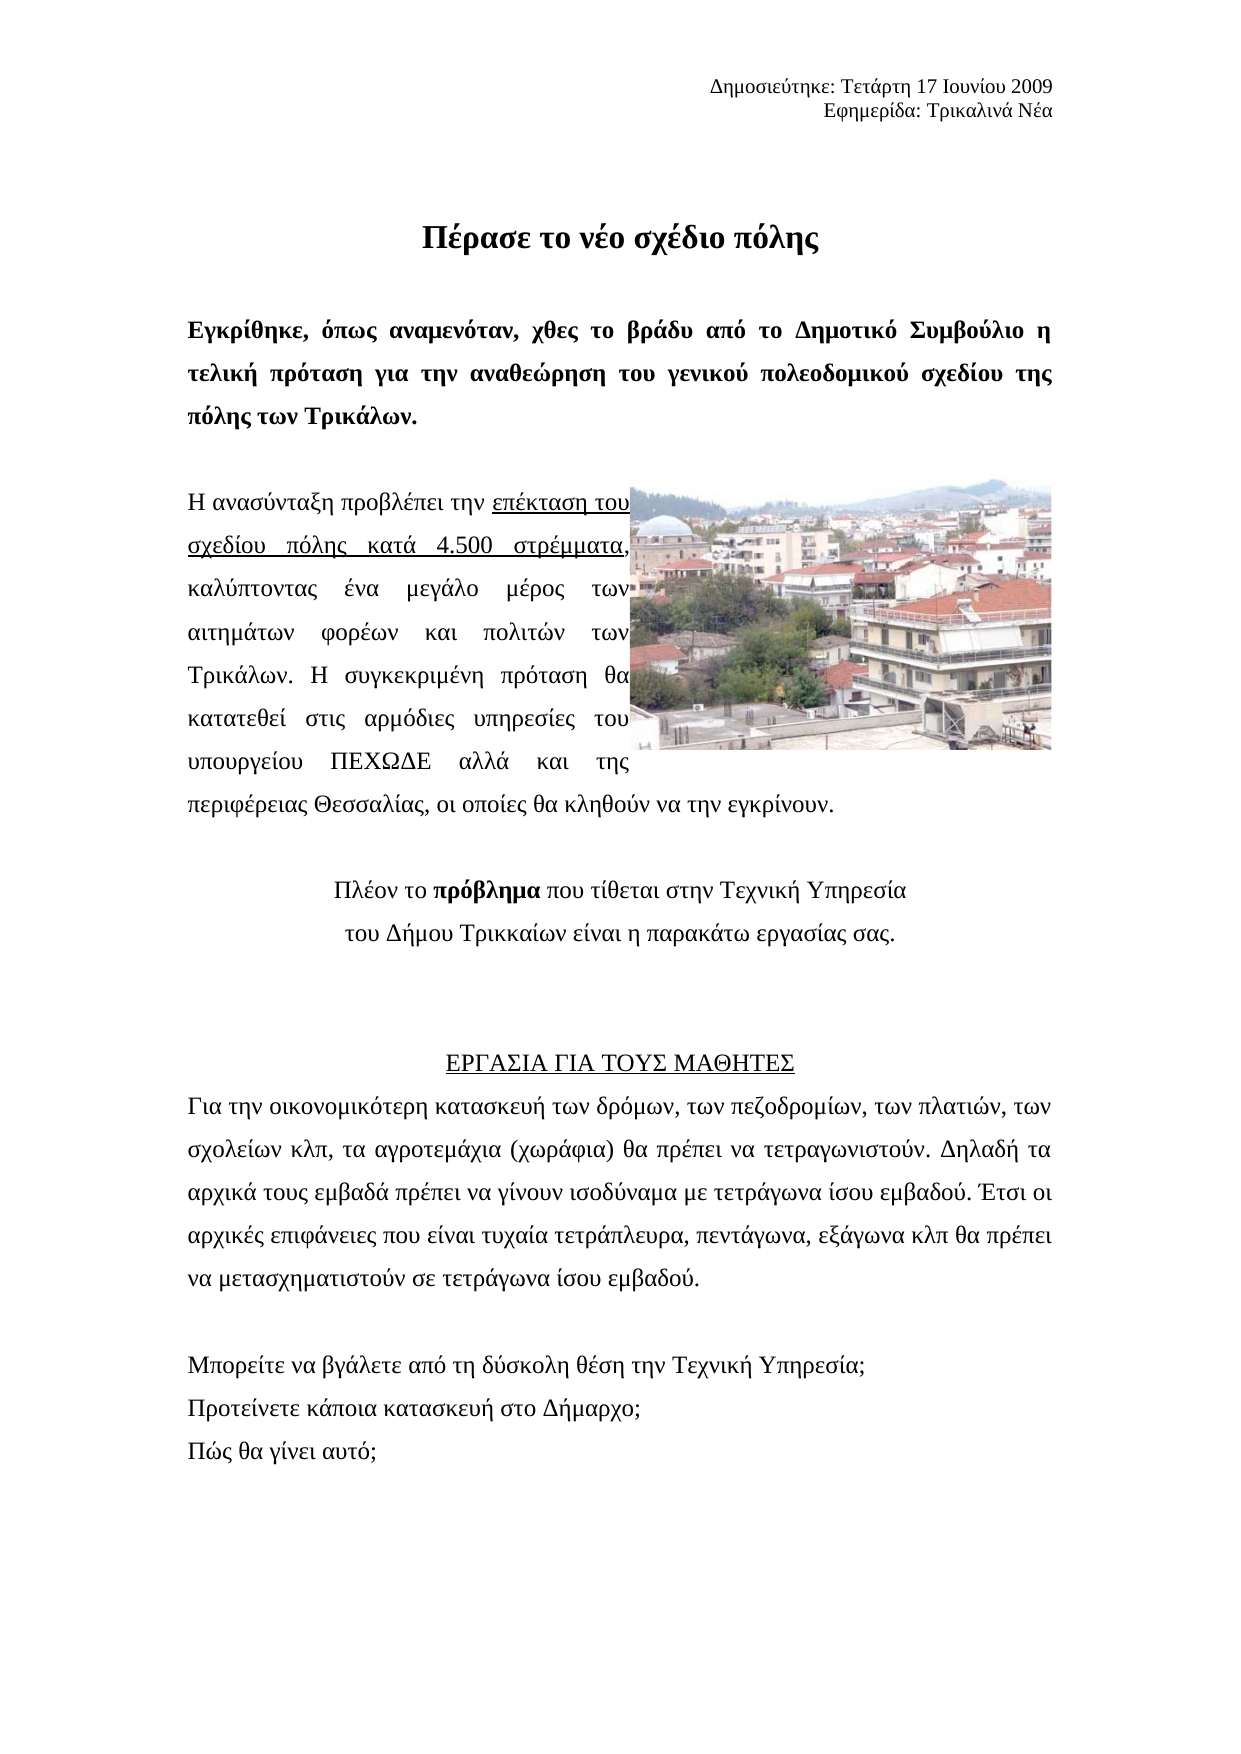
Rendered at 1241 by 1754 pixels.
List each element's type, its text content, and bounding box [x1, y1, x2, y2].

text Πλέον το πρόβλημα που τίθεται στην Τεχνική Υπηρεσία [187, 875, 1053, 904]
text ΕΡΓΑΣΙΑ ΓΙΑ ΤΟΥΣ ΜΑΘΗΤΕΣ [187, 1048, 1053, 1077]
picture [629, 434, 1052, 750]
text Προτείνετε κάποια κατασκευή στο Δήμαρχο; [187, 1393, 1053, 1422]
text Δημοσιεύτηκε: Τετάρτη 17 Ιουνίου 2009 [187, 74, 1053, 98]
text Πέρασε το νέο σχέδιο πόλης [187, 218, 1053, 256]
text Πώς θα γίνει αυτό; [187, 1436, 1053, 1465]
text Εγκρίθηκε, όπως αναμενόταν, χθες το βράδυ από το Δημοτικό Συμβούλιο η τελική πρόταση για την αναθεώρηση του γενικού πολεοδομικού σχεδίου της πόλης των Τρικάλων. [187, 315, 1053, 430]
text του Δήμου Τρικκαίων είναι η παρακάτω εργασίας σας. [187, 918, 1053, 947]
text Για την οικονομικότερη κατασκευή των δρόμων, των πεζοδρομίων, των πλατιών, των σχολείων κλπ, τα αγροτεμάχια (χωράφια) θα πρέπει να τετραγωνιστούν. Δηλαδή τα αρχικά τους εμβαδά πρέπει να γίνουν ισοδύναμα με τετράγωνα ίσου εμβαδού. Έτσι οι αρχικές επιφάνειες που είναι τυχαία τετράπλευρα, πεντάγωνα, εξάγωνα κλπ θα πρέπει να μετασχηματιστούν σε τετράγωνα ίσου εμβαδού. [187, 1091, 1053, 1292]
text Μπορείτε να βγάλετε από τη δύσκολη θέση την Τεχνική Υπηρεσία; [187, 1350, 1053, 1378]
text Εφημερίδα: Τρικαλινά Νέα [187, 98, 1053, 122]
